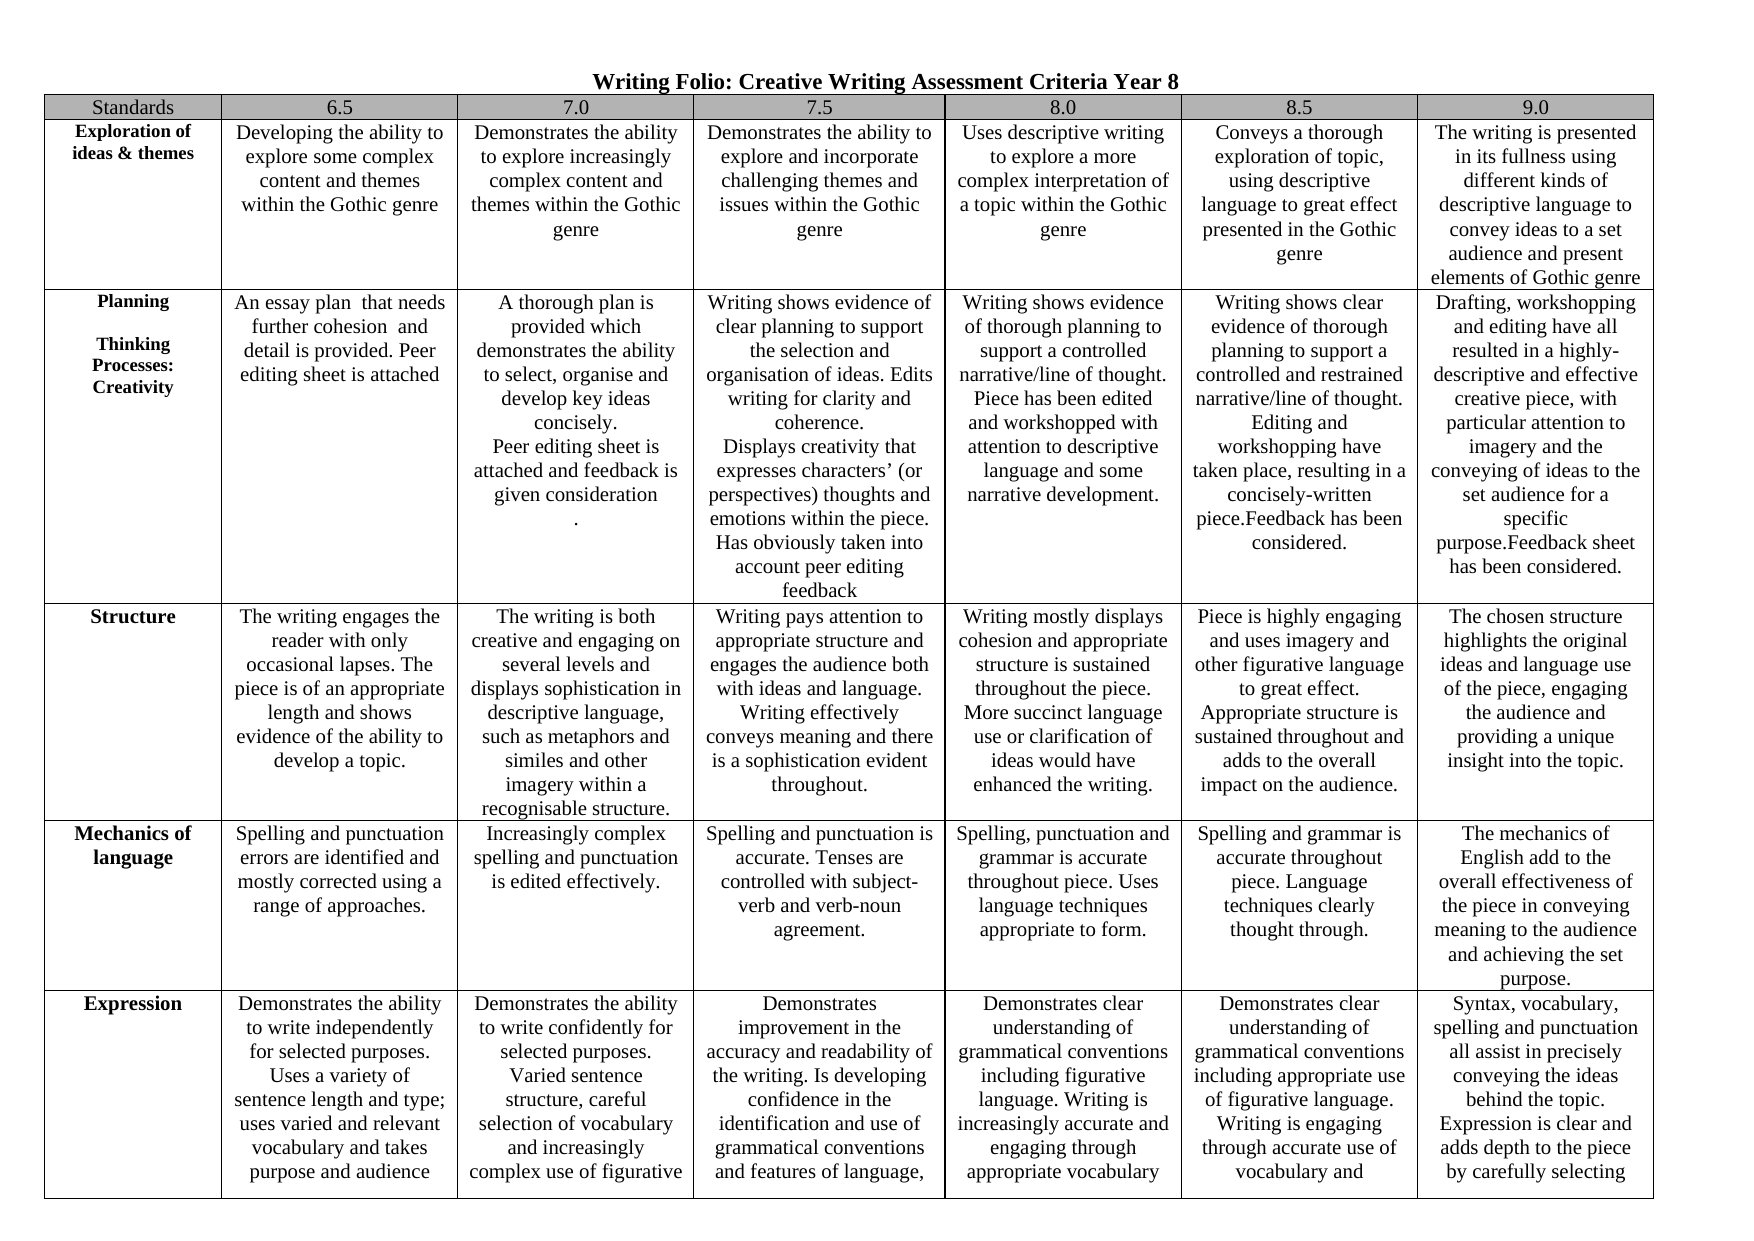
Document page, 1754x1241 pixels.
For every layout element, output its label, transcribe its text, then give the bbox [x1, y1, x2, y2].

table_cell The chosen structure highlights the original ideas and language use of the piece, engaging the audience and providing a unique insight into the topic. [1418, 604, 1653, 820]
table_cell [458, 991, 693, 1198]
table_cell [694, 991, 944, 1198]
table_header 7.0 [458, 95, 693, 119]
table_cell Demonstrates the ability to explore increasingly complex content and themes within the Gothic genre [458, 120, 693, 289]
text Writing Folio: Creative Writing Assessment Criteria Year 8 [59, 68, 1713, 94]
table_cell Exploration of ideas & themes [45, 120, 221, 289]
table_cell Writing mostly displays cohesion and appropriate structure is sustained throughout the piece. More succinct language use or clarification of ideas would have enhanced the writing. [946, 604, 1181, 820]
table_header 8.5 [1182, 95, 1417, 119]
table_cell Uses descriptive writing to explore a more complex interpretation of a topic within the Gothic genre [946, 120, 1181, 289]
table_cell Conveys a thorough exploration of topic, using descriptive language to great effect presented in the Gothic genre [1182, 120, 1417, 289]
table_cell Spelling and punctuation errors are identified and mostly corrected using a range of approaches. [222, 821, 457, 989]
table_cell Spelling, punctuation and grammar is accurate throughout piece. Uses language techniques appropriate to form. [946, 821, 1181, 989]
table_cell Demonstrates the ability to explore and incorporate challenging themes and issues within the Gothic genre [694, 120, 944, 289]
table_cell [946, 991, 1181, 1198]
table_cell A thorough plan is provided which demonstrates the ability to select, organise and develop key ideas concisely. Peer editing sheet is attached and feedback is given consideration . [458, 290, 693, 602]
table_cell Expression [45, 991, 221, 1198]
table_cell Writing shows clear evidence of thorough planning to support a controlled and restrained narrative/line of thought. Editing and workshopping have taken place, resulting in a concisely-written piece.Feedback has been considered. [1182, 290, 1417, 602]
table_header 8.0 [946, 95, 1181, 119]
table_cell Writing pays attention to appropriate structure and engages the audience both with ideas and language. Writing effectively conveys meaning and there is a sophistication evident throughout. [694, 604, 944, 820]
table_cell Writing shows evidence of thorough planning to support a controlled narrative/line of thought. Piece has been edited and workshopped with attention to descriptive language and some narrative development. [946, 290, 1181, 602]
table_cell Structure [45, 604, 221, 820]
table_cell Mechanics of language [45, 821, 221, 989]
table_cell Increasingly complex spelling and punctuation is edited effectively. [458, 821, 693, 989]
table_cell The writing is presented in its fullness using different kinds of descriptive language to convey ideas to a set audience and present elements of Gothic genre [1418, 120, 1653, 289]
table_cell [1418, 991, 1653, 1198]
table_cell Drafting, workshopping and editing have all resulted in a highly-descriptive and effective creative piece, with particular attention to imagery and the conveying of ideas to the set audience for a specific purpose.Feedback sheet has been considered. [1418, 290, 1653, 602]
table_header 9.0 [1418, 95, 1653, 119]
table_cell The mechanics of English add to the overall effectiveness of the piece in conveying meaning to the audience and achieving the set purpose. [1418, 821, 1653, 989]
table_cell The writing engages the reader with only occasional lapses. The piece is of an appropriate length and shows evidence of the ability to develop a topic. [222, 604, 457, 820]
table_cell Writing shows evidence of clear planning to support the selection and organisation of ideas. Edits writing for clarity and coherence. Displays creativity that expresses characters’ (or perspectives) thoughts and emotions within the piece. Has obviously taken into account peer editing feedback [694, 290, 944, 602]
table_cell Spelling and grammar is accurate throughout piece. Language techniques clearly thought through. [1182, 821, 1417, 989]
table_header Standards [45, 95, 221, 119]
table_cell Developing the ability to explore some complex content and themes within the Gothic genre [222, 120, 457, 289]
table_cell The writing is both creative and engaging on several levels and displays sophistication in descriptive language, such as metaphors and similes and other imagery within a recognisable structure. [458, 604, 693, 820]
table_cell Piece is highly engaging and uses imagery and other figurative language to great effect. Appropriate structure is sustained throughout and adds to the overall impact on the audience. [1182, 604, 1417, 820]
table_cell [222, 991, 457, 1198]
table_cell Spelling and punctuation is accurate. Tenses are controlled with subject-verb and verb-noun agreement. [694, 821, 944, 989]
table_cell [1182, 991, 1417, 1198]
table_cell An essay plan that needs further cohesion and detail is provided. Peer editing sheet is attached [222, 290, 457, 602]
table_cell Planning Thinking Processes: Creativity [45, 290, 221, 602]
table_header 7.5 [694, 95, 944, 119]
table_header 6.5 [222, 95, 457, 119]
